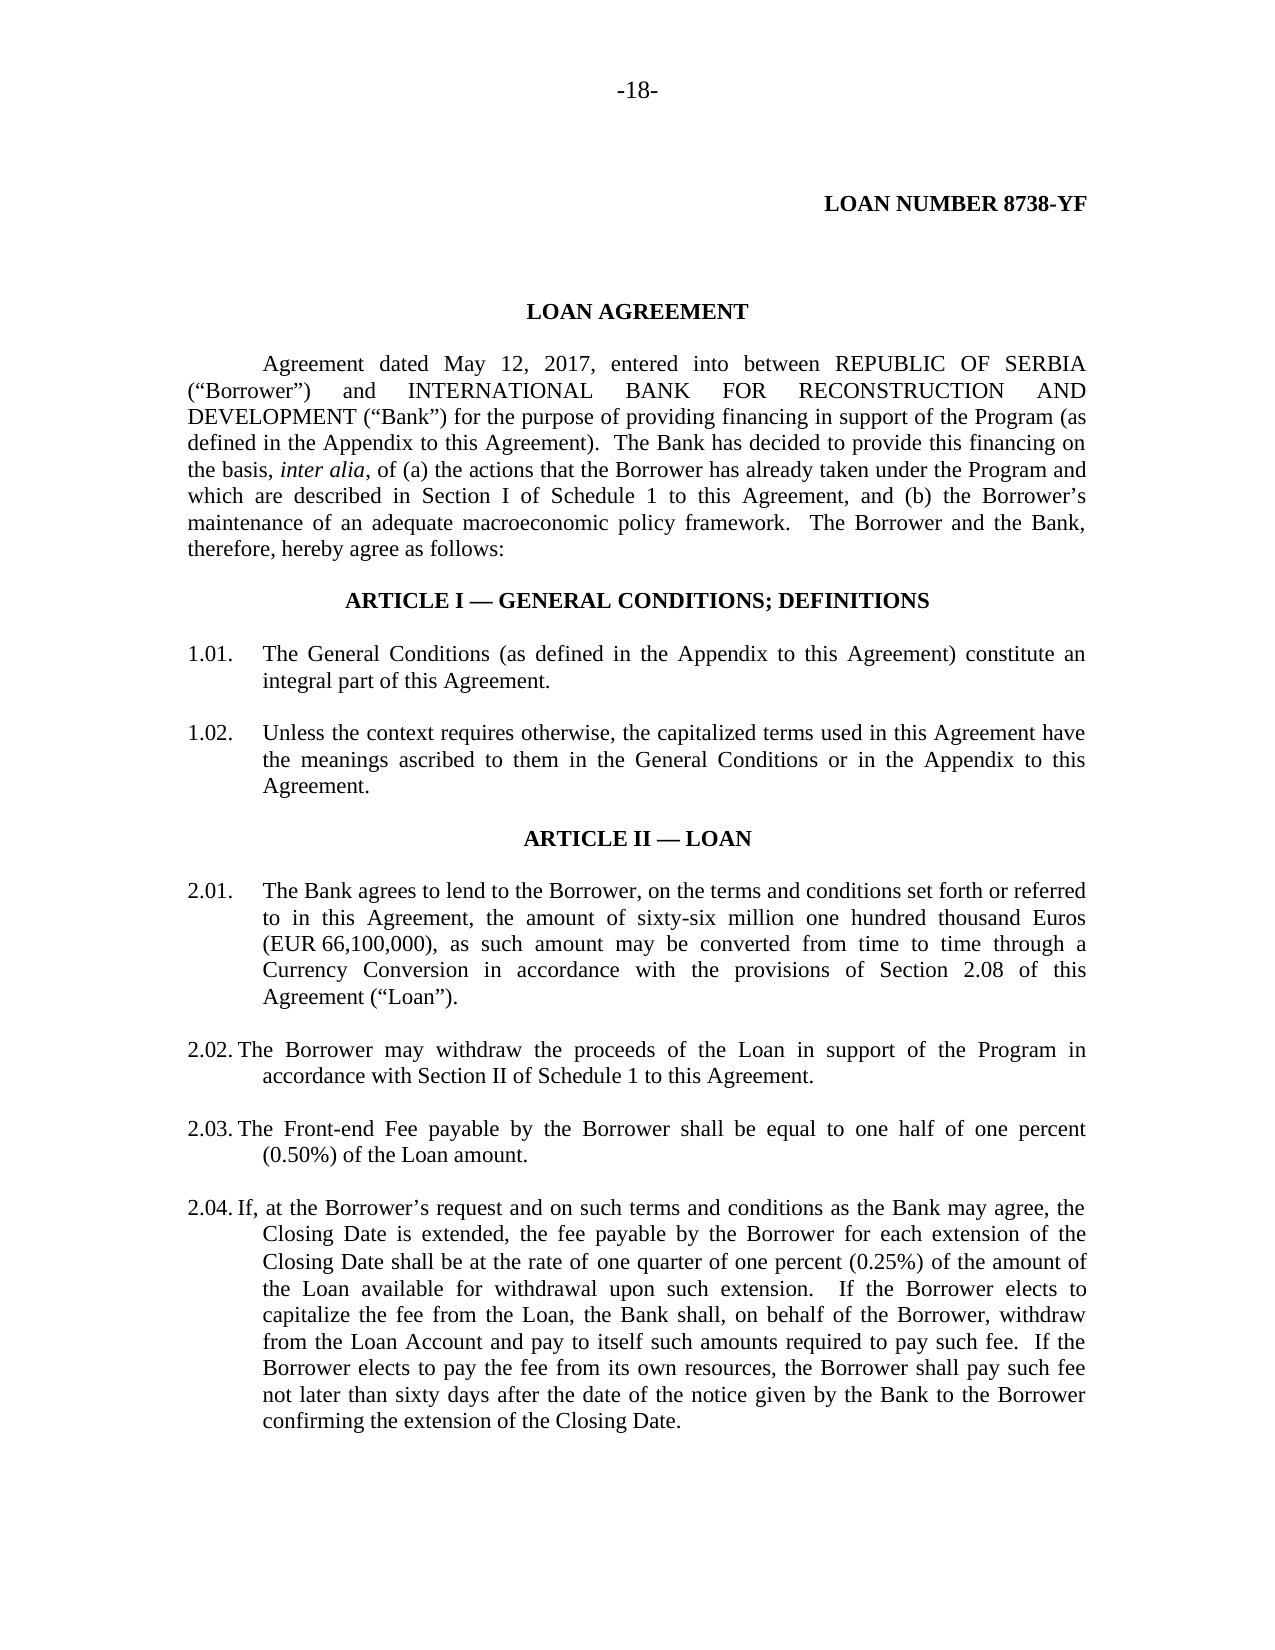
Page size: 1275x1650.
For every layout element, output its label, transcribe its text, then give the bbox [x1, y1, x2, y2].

list Unless the context requires otherwise, the capitalized terms used in this Agreement have the meanings ascribed to them in the General Conditions or in the Appendix to this Agreement. [187, 719, 1087, 798]
list The Borrower may withdraw the proceeds of the Loan in support of the Program in accordance with Section II of Schedule 1 to this Agreement. [187, 1036, 1087, 1088]
text Agreement dated May 12, 2017, entered into between REPUBLIC OF SERBIA (“Borrower”) and INTERNATIONAL BANK FOR RECONSTRUCTION AND DEVELOPMENT (“Bank”) for the purpose of providing financing in support of the Program (as defined in the Appendix to this Agreement). The Bank has decided to provide this financing on the basis, inter alia, of (a) the actions that the Borrower has already taken under the Program and which are described in Section I of Schedule 1 to this Agreement, and (b) the Borrower’s maintenance of an adequate macroeconomic policy framework. The Borrower and the Bank, therefore, hereby agree as follows: [187, 350, 1087, 561]
text LOAN NUMBER 8738-YF [187, 190, 1087, 216]
list If, at the Borrower’s request and on such terms and conditions as the Bank may agree, the Closing Date is extended, the fee payable by the Borrower for each extension of the Closing Date shall be at the rate of one quarter of one percent (0.25%) of the amount of the Loan available for withdrawal upon such extension. If the Borrower elects to capitalize the fee from the Loan, the Bank shall, on behalf of the Borrower, withdraw from the Loan Account and pay to itself such amounts required to pay such fee. If the Borrower elects to pay the fee from its own resources, the Borrower shall pay such fee not later than sixty days after the date of the notice given by the Bank to the Borrower confirming the extension of the Closing Date. [187, 1194, 1087, 1433]
text 2.01. The Bank agrees to lend to the Borrower, on the terms and conditions set forth or referred to in this Agreement, the amount of sixty-six million one hundred thousand Euros (EUR 66,100,000), as such amount may be converted from time to time through a Currency Conversion in accordance with the provisions of Section 2.08 of this Agreement (“Loan”). [187, 877, 1087, 1009]
title LOAN AGREEMENT [187, 298, 1087, 324]
subtitle ARTICLE I — GENERAL CONDITIONS; DEFINITIONS [187, 588, 1087, 614]
list The General Conditions (as defined in the Appendix to this Agreement) constitute an integral part of this Agreement. [187, 640, 1087, 693]
text ARTICLE II — LOAN [187, 825, 1087, 851]
list The Front-end Fee payable by the Borrower shall be equal to one half of one percent (0.50%) of the Loan amount. [187, 1115, 1087, 1167]
